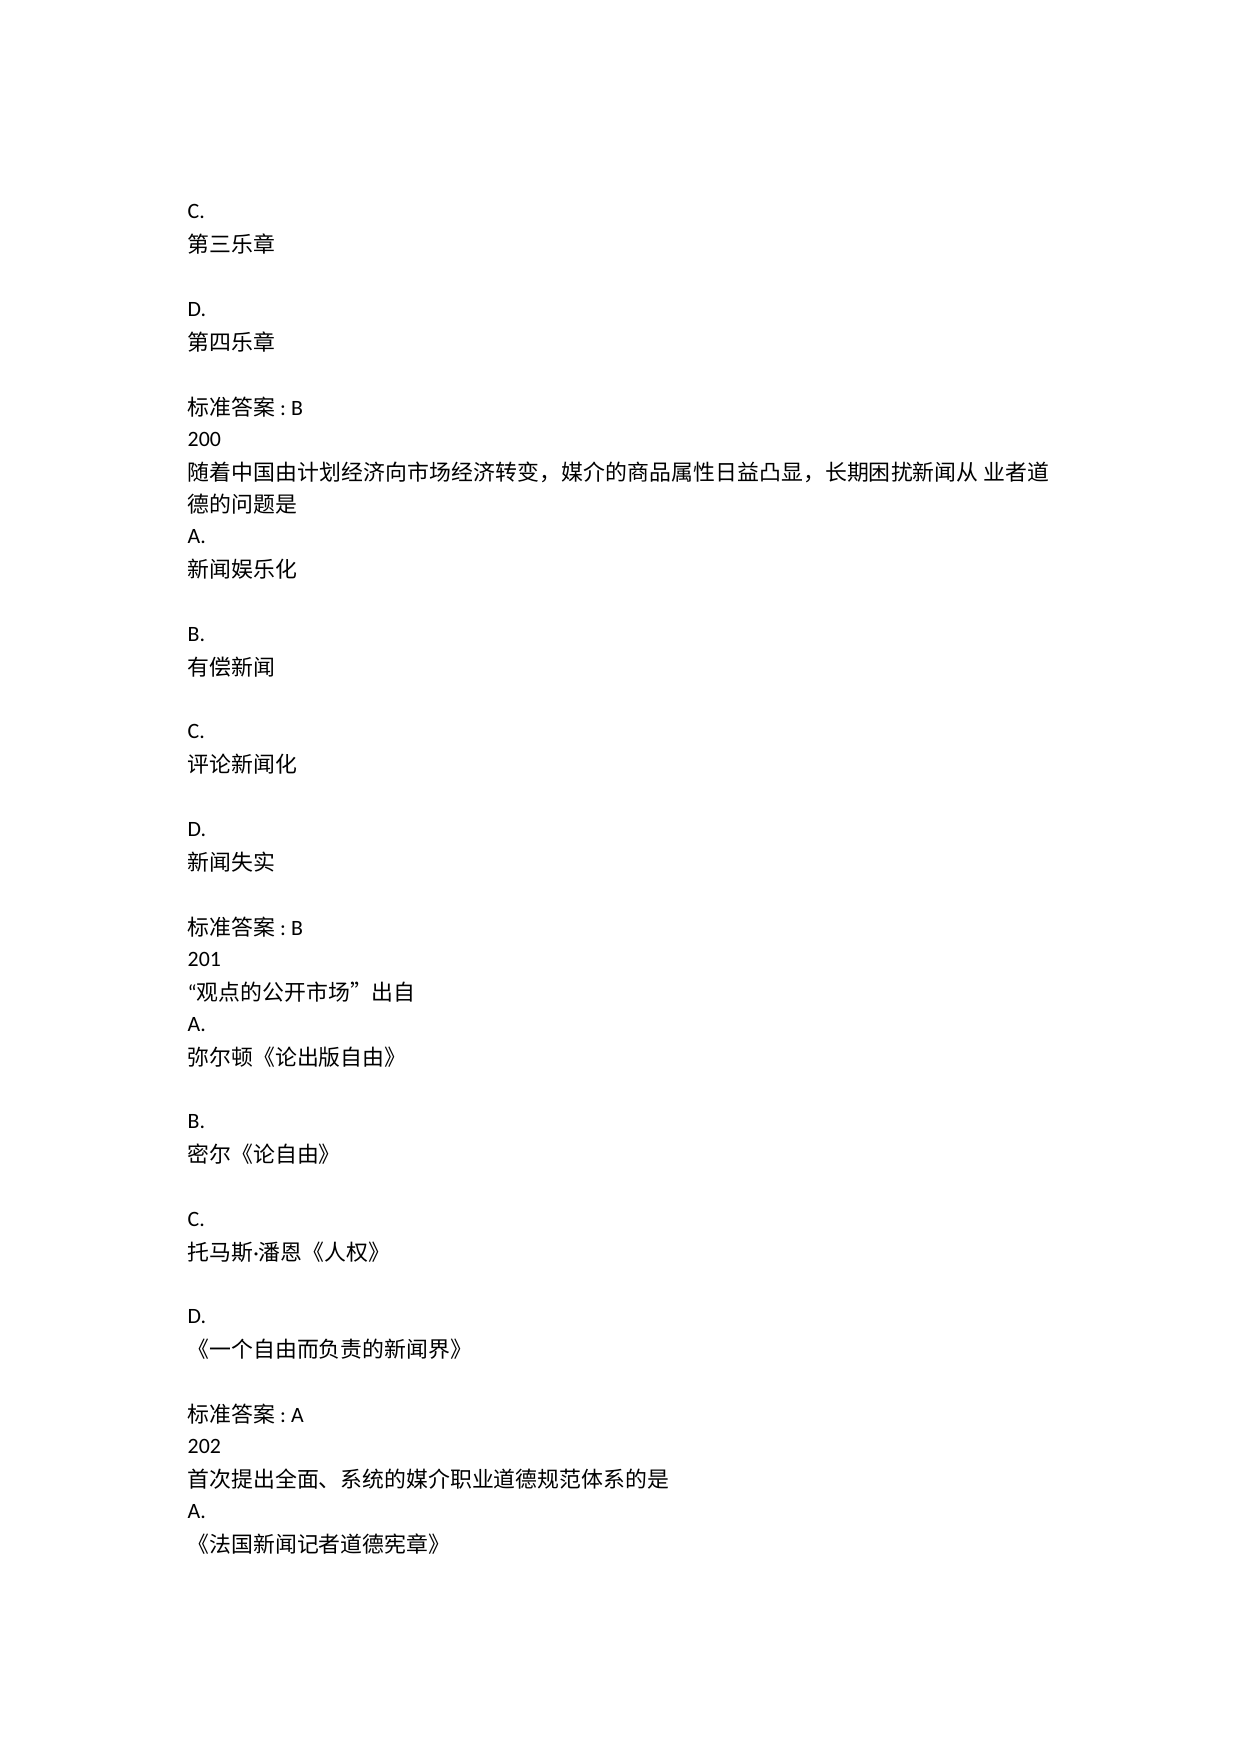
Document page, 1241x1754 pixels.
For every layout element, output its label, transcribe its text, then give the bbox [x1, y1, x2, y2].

text 标准答案 : B [187, 909, 1053, 942]
text 评论新闻化 [187, 747, 1053, 779]
text A. [187, 1494, 1053, 1527]
text 新闻失实 [187, 844, 1053, 877]
text 第三乐章 [187, 227, 1053, 259]
text C. [187, 194, 1053, 227]
text D. [187, 1299, 1053, 1332]
text 首次提出全面、系统的媒介职业道德规范体系的是 [187, 1462, 1053, 1494]
text 标准答案 : A [187, 1397, 1053, 1429]
text 密尔《论自由》 [187, 1137, 1053, 1169]
text 《一个自由而负责的新闻界》 [187, 1332, 1053, 1364]
text 200 [187, 422, 1053, 454]
text D. [187, 812, 1053, 844]
text 201 [187, 942, 1053, 974]
text 弥尔顿《论出版自由》 [187, 1039, 1053, 1072]
text D. [187, 292, 1053, 324]
text C. [187, 1202, 1053, 1234]
text C. [187, 714, 1053, 747]
text “观点的公开市场”出自 [187, 974, 1053, 1007]
text 有偿新闻 [187, 649, 1053, 682]
text A. [187, 1007, 1053, 1039]
text 第四乐章 [187, 324, 1053, 357]
text 202 [187, 1429, 1053, 1462]
text 托马斯·潘恩《人权》 [187, 1234, 1053, 1267]
text 《法国新闻记者道德宪章》 [187, 1527, 1053, 1559]
text 新闻娱乐化 [187, 552, 1053, 584]
text 随着中国由计划经济向市场经济转变，媒介的商品属性日益凸显，长期困扰新闻从 业者道德的问题是 [187, 454, 1053, 519]
text B. [187, 617, 1053, 649]
text B. [187, 1104, 1053, 1137]
text A. [187, 519, 1053, 552]
text 标准答案 : B [187, 389, 1053, 422]
